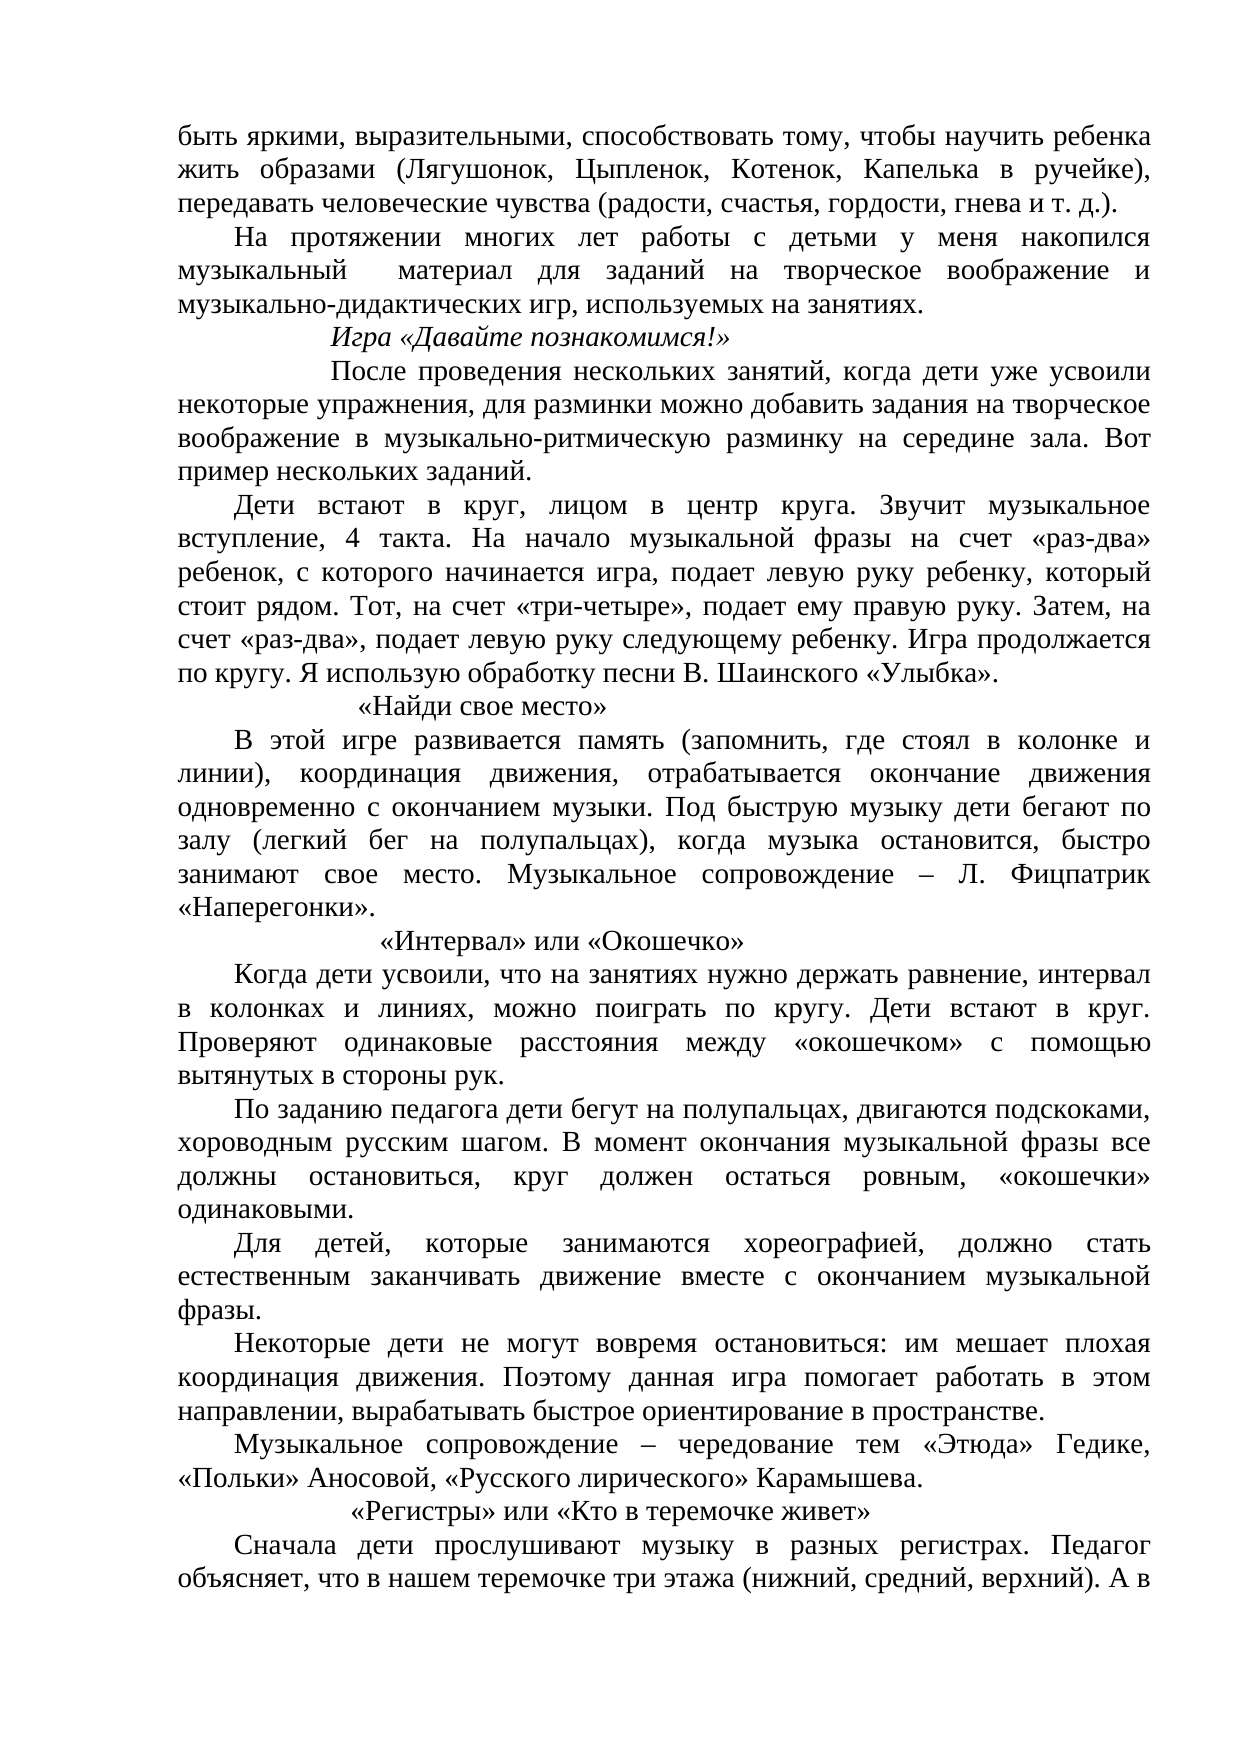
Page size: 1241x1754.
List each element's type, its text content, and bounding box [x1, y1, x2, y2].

text После проведения нескольких занятий, когда дети уже усвоили некоторые упражнения, для разминки можно добавить задания на творческое воображение в музыкально-ритмическую разминку на середине зала. Вот пример нескольких заданий. [177, 353, 1152, 487]
text На протяжении многих лет работы с детьми у меня накопился музыкальный материал для заданий на творческое воображение и музыкально-дидактических игр, используемых на занятиях. [177, 219, 1152, 319]
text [177, 1527, 1152, 1594]
text «Найди свое место» [177, 688, 1152, 722]
text Игра «Давайте познакомимся!» [274, 319, 1152, 353]
text Некоторые дети не могут вовремя остановиться: им мешает плохая координация движения. Поэтому данная игра помогает работать в этом направлении, вырабатывать быстрое ориентирование в пространстве. [177, 1326, 1152, 1426]
text «Интервал» или «Окошечко» [177, 923, 1152, 957]
text В этой игре развивается память (запомнить, где стоял в колонке и линии), координация движения, отрабатывается окончание движения одновременно с окончанием музыки. Под быструю музыку дети бегают по залу (легкий бег на полупальцах), когда музыка остановится, быстро занимают свое место. Музыкальное сопровождение – Л. Фицпатрик «Наперегонки». [177, 722, 1152, 923]
text Музыкальное сопровождение – чередование тем «Этюда» Гедике, «Польки» Аносовой, «Русского лирического» Карамышева. [177, 1426, 1152, 1493]
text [177, 118, 1152, 219]
text Когда дети усвоили, что на занятиях нужно держать равнение, интервал в колонках и линиях, можно поиграть по кругу. Дети встают в круг. Проверяют одинаковые расстояния между «окошечком» с помощью вытянутых в стороны рук. [177, 957, 1152, 1091]
text Дети встают в круг, лицом в центр круга. Звучит музыкальное вступление, 4 такта. На начало музыкальной фразы на счет «раз-два» ребенок, с которого начинается игра, подает левую руку ребенку, который стоит рядом. Тот, на счет «три-четыре», подает ему правую руку. Затем, на счет «раз-два», подает левую руку следующему ребенку. Игра продолжается по кругу. Я использую обработку песни В. Шаинского «Улыбка». [177, 487, 1152, 688]
text Для детей, которые занимаются хореографией, должно стать естественным заканчивать движение вместе с окончанием музыкальной фразы. [177, 1225, 1152, 1326]
text «Регистры» или «Кто в теремочке живет» [177, 1493, 1152, 1527]
text По заданию педагога дети бегут на полупальцах, двигаются подскоками, хороводным русским шагом. В момент окончания музыкальной фразы все должны остановиться, круг должен остаться ровным, «окошечки» одинаковыми. [177, 1091, 1152, 1225]
